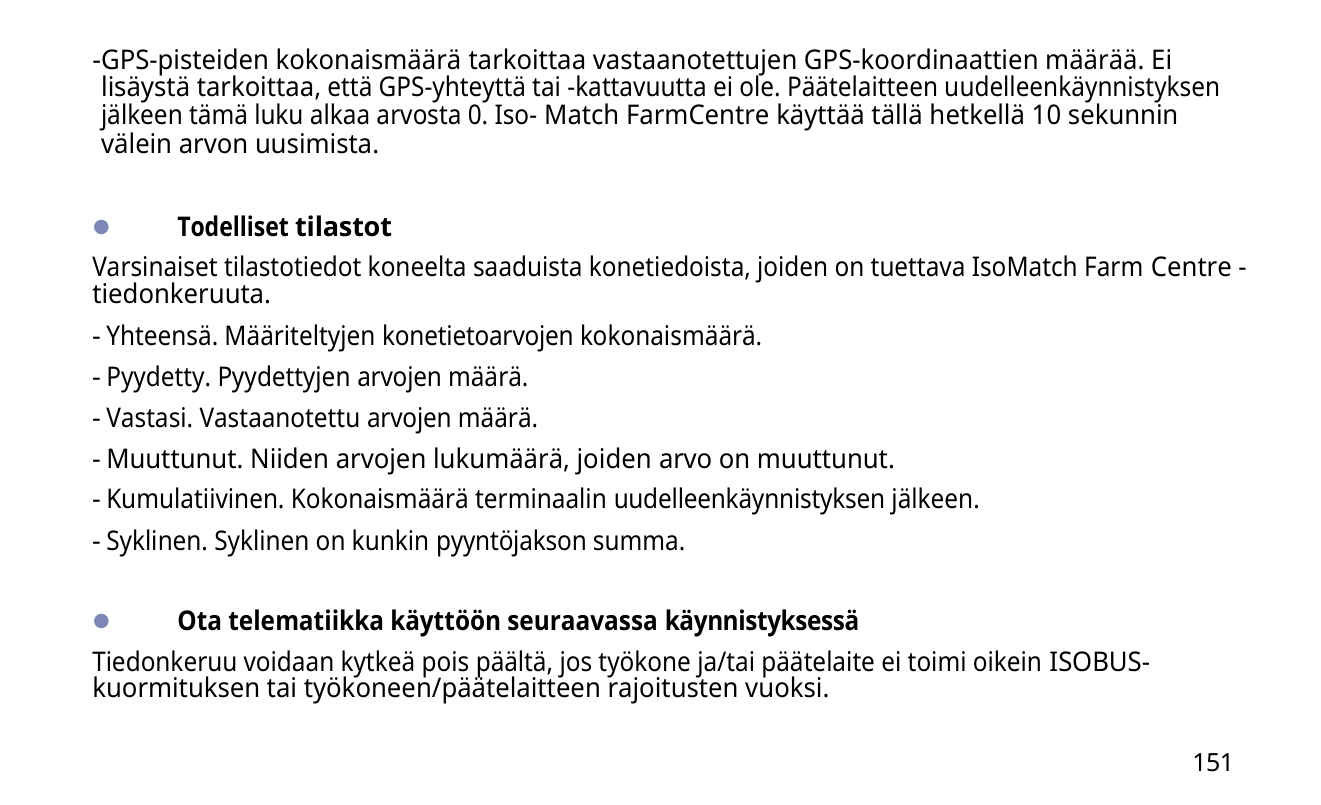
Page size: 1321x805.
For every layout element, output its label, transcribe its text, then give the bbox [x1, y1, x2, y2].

list Muuttunut. Niiden arvojen lukumäärä, joiden arvo on muuttunut. [92, 439, 1258, 476]
list GPS-pisteiden kokonaismäärä tarkoittaa vastaanotettujen GPS-koordinaattien määrää. Ei lisäystä tarkoittaa, että GPS-yhteyttä tai -kattavuutta ei ole. Päätelaitteen uudelleenkäynnistyksen jälkeen tämä luku alkaa arvosta 0. Iso- Match FarmCentre käyttää tällä hetkellä 10 sekunnin välein arvon uusimista. [92, 46, 1223, 162]
list Syklinen. Syklinen on kunkin pyyntöjakson summa. [92, 521, 1258, 558]
subtitle Todelliset tilastot [92, 207, 1258, 244]
list Yhteensä. Määriteltyjen konetietoarvojen kokonaismäärä. [92, 317, 1258, 353]
list Vastasi. Vastaanotettu arvojen määrä. [92, 398, 1258, 435]
text Varsinaiset tilastotiedot koneelta saaduista konetiedoista, joiden on tuettava IsoMatch Farm Centre -tiedonkeruuta. [92, 254, 1258, 311]
subtitle Ota telematiikka käyttöön seuraavassa käynnistyksessä [92, 602, 1258, 639]
list Pyydetty. Pyydettyjen arvojen määrä. [92, 357, 1258, 394]
list Kumulatiivinen. Kokonaismäärä terminaalin uudelleenkäynnistyksen jälkeen. [92, 480, 1258, 517]
text Tiedonkeruu voidaan kytkeä pois päältä, jos työkone ja/tai päätelaite ei toimi oikein ISOBUS-kuormituksen tai työkoneen/päätelaitteen rajoitusten vuoksi. [92, 648, 1232, 706]
